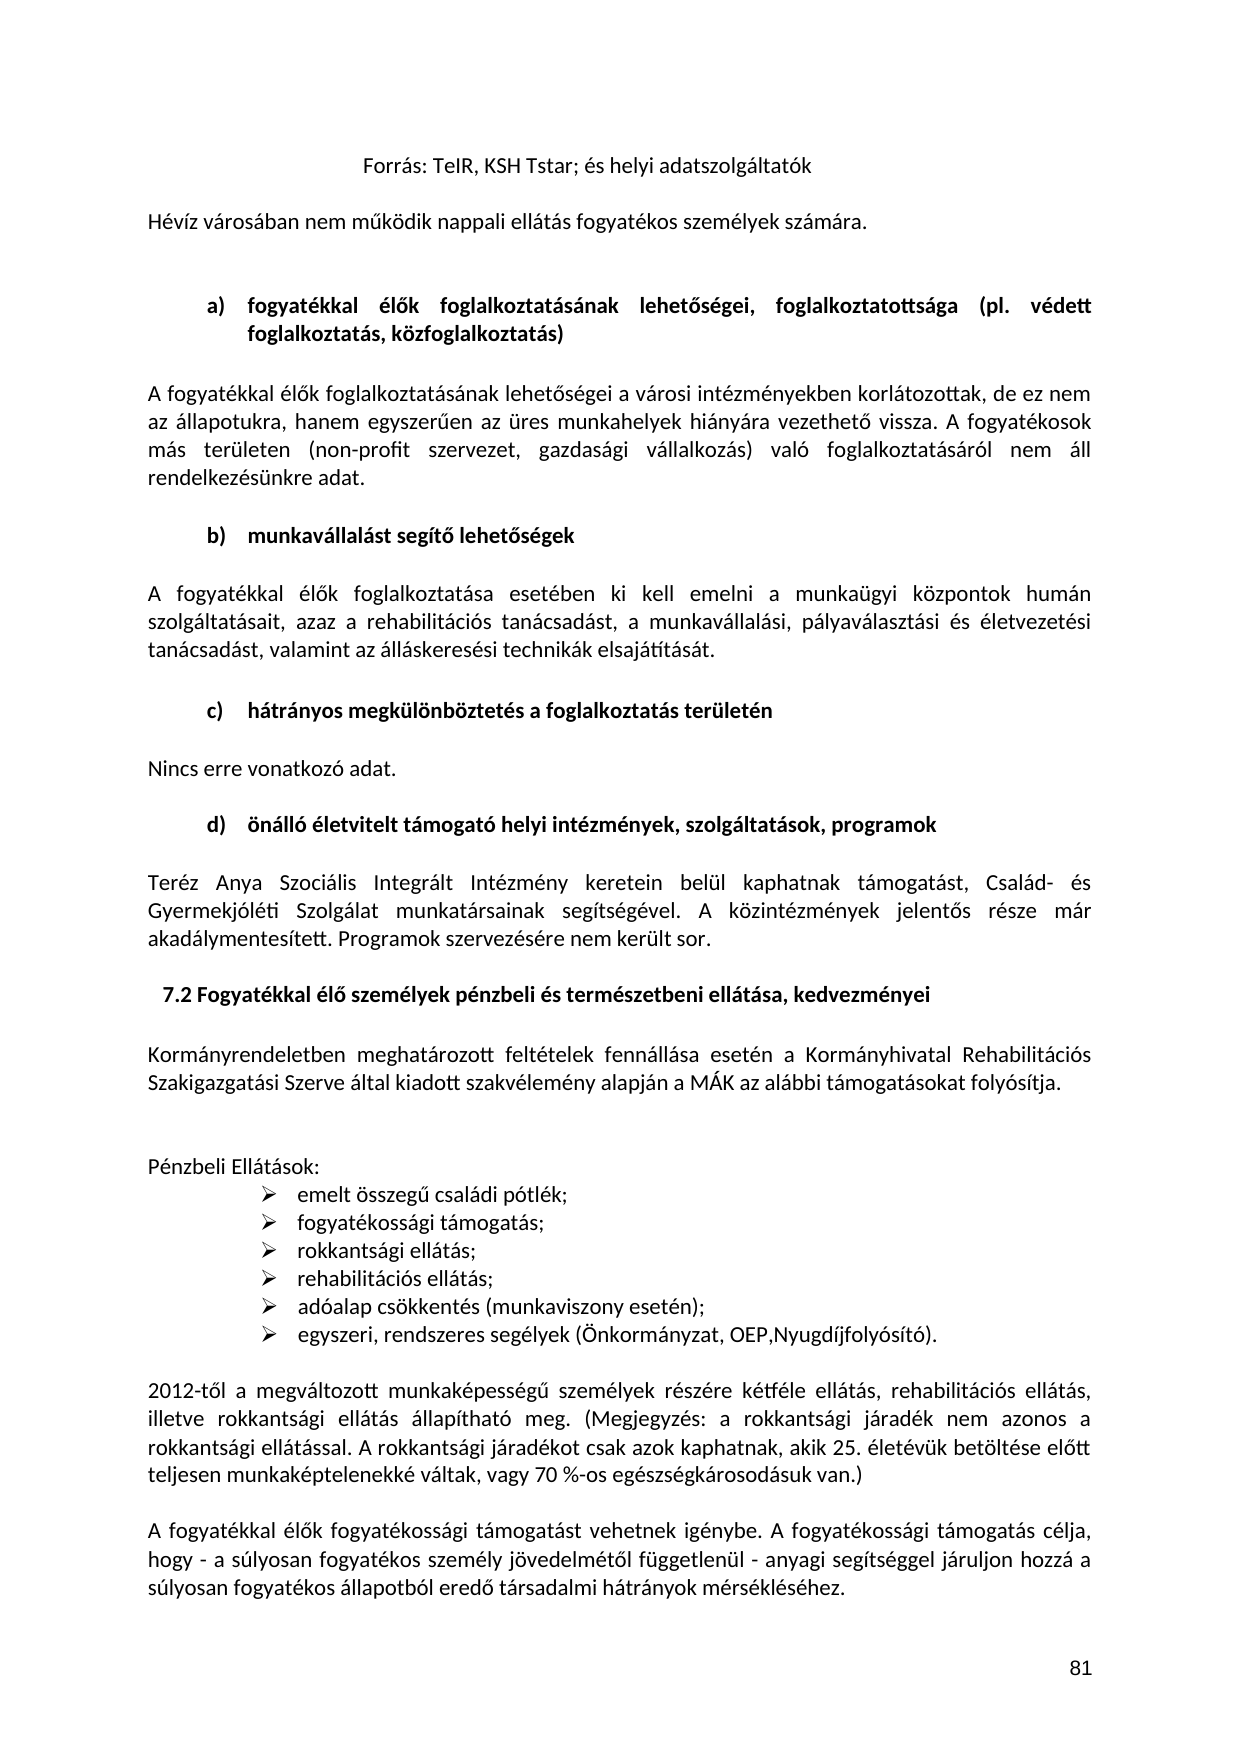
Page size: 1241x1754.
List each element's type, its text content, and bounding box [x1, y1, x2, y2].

list rehabilitációs ellátás; [260, 1264, 1093, 1292]
text Kormányrendeletben meghatározott feltételek fennállása esetén a Kormányhivatal Rehabilitációs Szakigazgatási Szerve által kiadott szakvélemény alapján a MÁK az alábbi támogatásokat folyósítja. [148, 1040, 1093, 1096]
text Hévíz városában nem működik nappali ellátás fogyatékos személyek számára. [148, 207, 1093, 235]
text 2012-től a megváltozott munkaképességű személyek részére kétféle ellátás, rehabilitációs ellátás, illetve rokkantsági ellátás állapítható meg. (Megjegyzés: a rokkantsági járadék nem azonos a rokkantsági ellátással. A rokkantsági járadékot csak azok kaphatnak, akik 25. életévük betöltése előtt teljesen munkaképtelenekké váltak, vagy 70 %-os egészségkárosodásuk van.) [148, 1377, 1093, 1489]
list önálló életvitelt támogató helyi intézmények, szolgáltatások, programok [207, 810, 1093, 838]
text A fogyatékkal élők foglalkoztatásának lehetőségei a városi intézményekben korlátozottak, de ez nem az állapotukra, hanem egyszerűen az üres munkahelyek hiányára vezethető vissza. A fogyatékosok más területen (non-profit szervezet, gazdasági vállalkozás) való foglalkoztatásáról nem áll rendelkezésünkre adat. [148, 379, 1093, 491]
list adóalap csökkentés (munkaviszony esetén); [260, 1292, 1093, 1321]
list egyszeri, rendszeres segélyek (Önkormányzat, OEP,Nyugdíjfolyósító). [260, 1321, 1093, 1348]
list fogyatékossági támogatás; [260, 1208, 1093, 1236]
text A fogyatékkal élők foglalkoztatása esetében ki kell emelni a munkaügyi központok humán szolgáltatásait, azaz a rehabilitációs tanácsadást, a munkavállalási, pályaválasztási és életvezetési tanácsadást, valamint az álláskeresési technikák elsajátítását. [148, 579, 1093, 663]
list fogyatékkal élők foglalkoztatásának lehetőségei, foglalkoztatottsága (pl. védett foglalkoztatás, közfoglalkoztatás) [207, 291, 1093, 347]
text A fogyatékkal élők fogyatékossági támogatást vehetnek igénybe. A fogyatékossági támogatás célja, hogy - a súlyosan fogyatékos személy jövedelmétől függetlenül - anyagi segítséggel járuljon hozzá a súlyosan fogyatékos állapotból eredő társadalmi hátrányok mérsékléséhez. [148, 1517, 1093, 1601]
list hátrányos megkülönböztetés a foglalkoztatás területén [207, 696, 1093, 724]
text Nincs erre vonatkozó adat. [148, 754, 1093, 782]
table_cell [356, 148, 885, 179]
list rokkantsági ellátás; [260, 1236, 1093, 1264]
text Teréz Anya Szociális Integrált Intézmény keretein belül kaphatnak támogatást, Család- és Gyermekjóléti Szolgálat munkatársainak segítségével. A közintézmények jelentős része már akadálymentesített. Programok szervezésére nem került sor. [148, 868, 1093, 952]
text 7.2 Fogyatékkal élő személyek pénzbeli és természetbeni ellátása, kedvezményei [148, 980, 1093, 1008]
list munkavállalást segítő lehetőségek [207, 521, 1093, 549]
list emelt összegű családi pótlék; [260, 1180, 1093, 1208]
text Pénzbeli Ellátások: [148, 1152, 1093, 1180]
